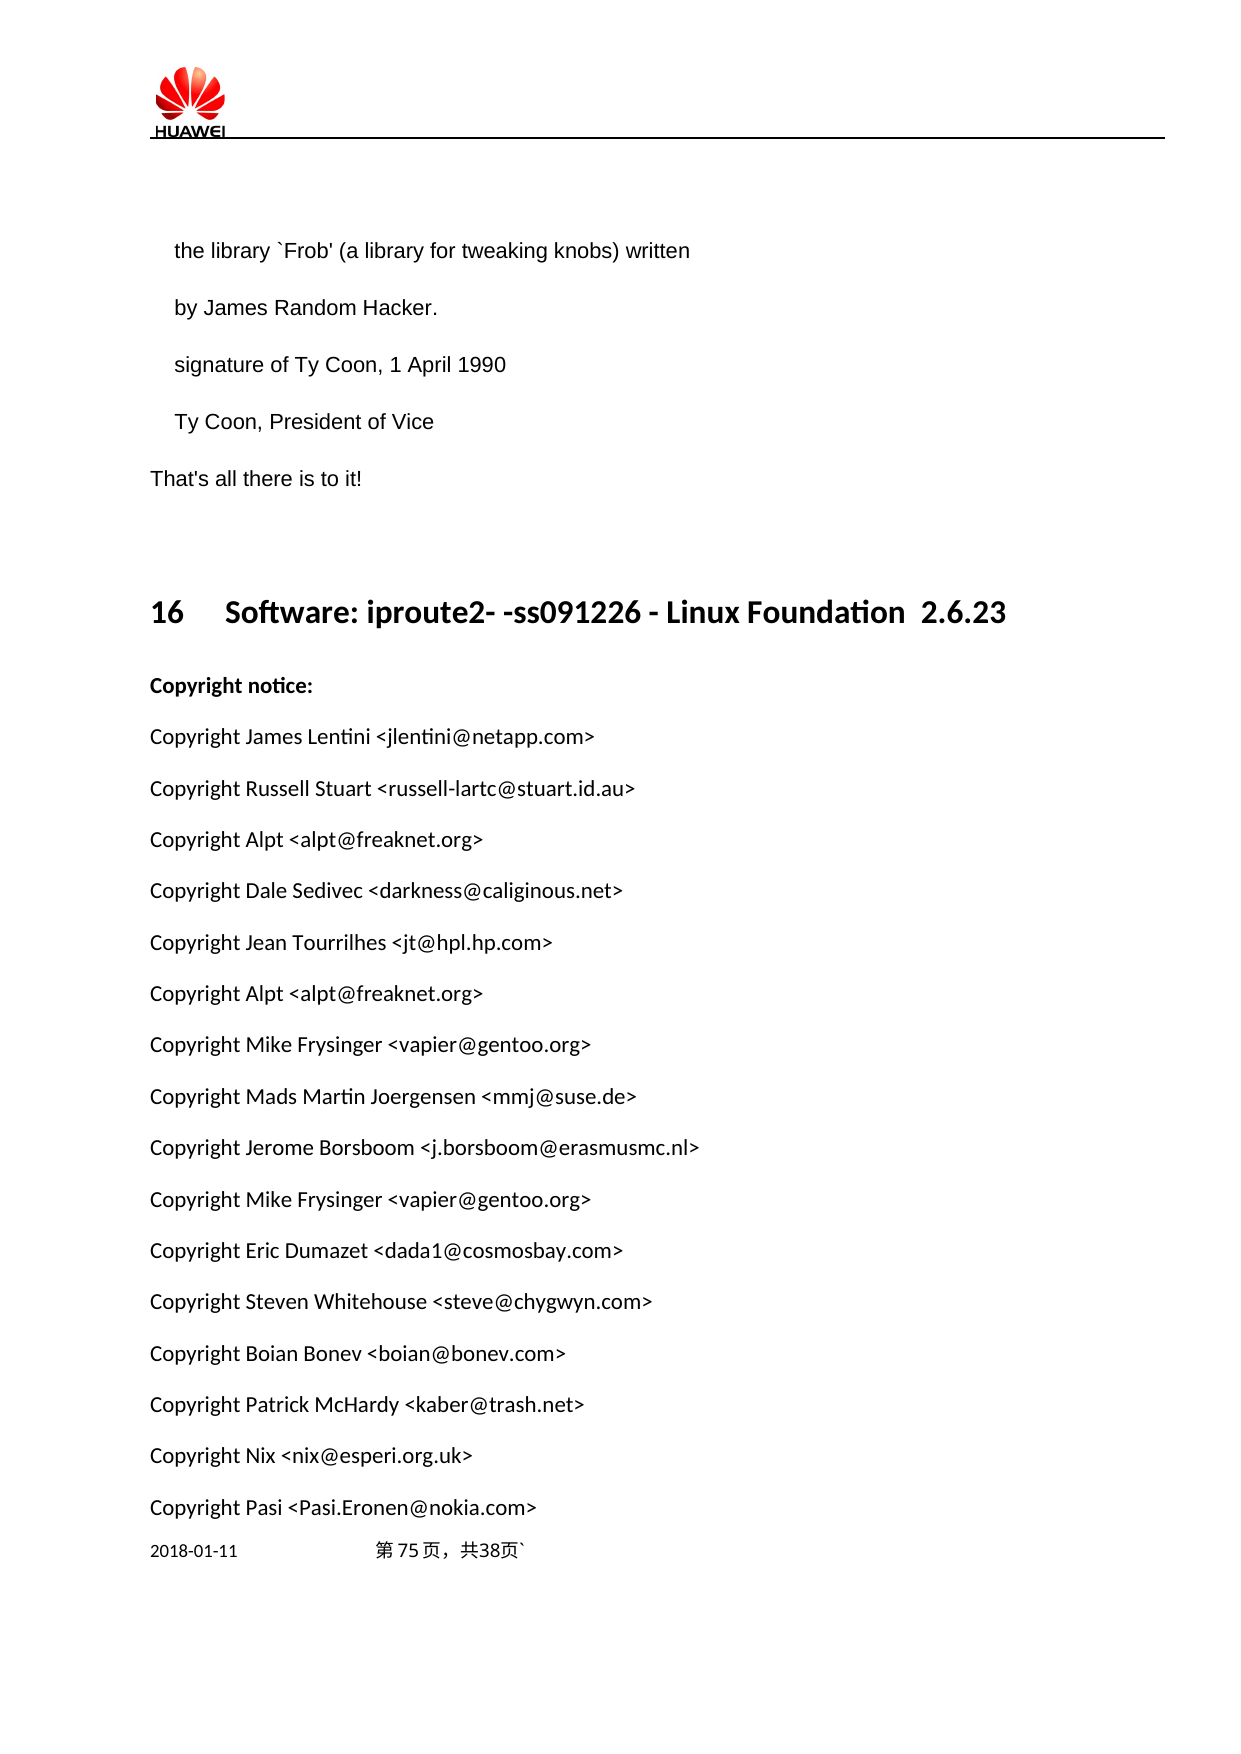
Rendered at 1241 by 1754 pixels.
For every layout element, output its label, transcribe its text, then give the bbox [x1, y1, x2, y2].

text Copyright Dale Sedivec <darkness@caliginous.net> [150, 874, 1090, 907]
text Copyright Patrick McHardy <kaber@trash.net> [150, 1388, 1090, 1420]
text Copyright Alpt <alpt@freaknet.org> [150, 823, 1090, 856]
text Copyright Boian Bonev <boian@bonev.com> [150, 1337, 1090, 1369]
text Copyright Russell Stuart <russell-lartc@stuart.id.au> [150, 772, 1090, 804]
text Copyright notice: [150, 669, 1090, 701]
text Copyright Mike Frysinger <vapier@gentoo.org> [150, 1028, 1090, 1061]
text by James Random Hacker. [150, 291, 1090, 323]
text That's all there is to it! [150, 462, 1090, 495]
text signature of Ty Coon, 1 April 1990 [150, 348, 1090, 381]
text Copyright Alpt <alpt@freaknet.org> [150, 977, 1090, 1009]
text Copyright Jerome Borsboom <j.borsboom@erasmusmc.nl> [150, 1131, 1090, 1164]
text Copyright Jean Tourrilhes <jt@hpl.hp.com> [150, 926, 1090, 958]
picture [156, 67, 225, 137]
text Copyright James Lentini <jlentini@netapp.com> [150, 720, 1090, 753]
text Copyright Mads Martin Joergensen <mmj@suse.de> [150, 1080, 1090, 1112]
text Copyright Nix <nix@esperi.org.uk> [150, 1439, 1090, 1472]
text Copyright Steven Whitehouse <steve@chygwyn.com> [150, 1285, 1090, 1318]
text Copyright Eric Dumazet <dada1@cosmosbay.com> [150, 1234, 1090, 1266]
text Copyright Pasi <Pasi.Eronen@nokia.com> [150, 1491, 1090, 1523]
text the library `Frob' (a library for tweaking knobs) written [150, 234, 1090, 266]
text Ty Coon, President of Vice [150, 405, 1090, 438]
text Copyright Mike Frysinger <vapier@gentoo.org> [150, 1182, 1090, 1215]
subtitle Software: iproute2- -ss091226 - Linux Foundation 2.6.23 [150, 579, 1090, 644]
